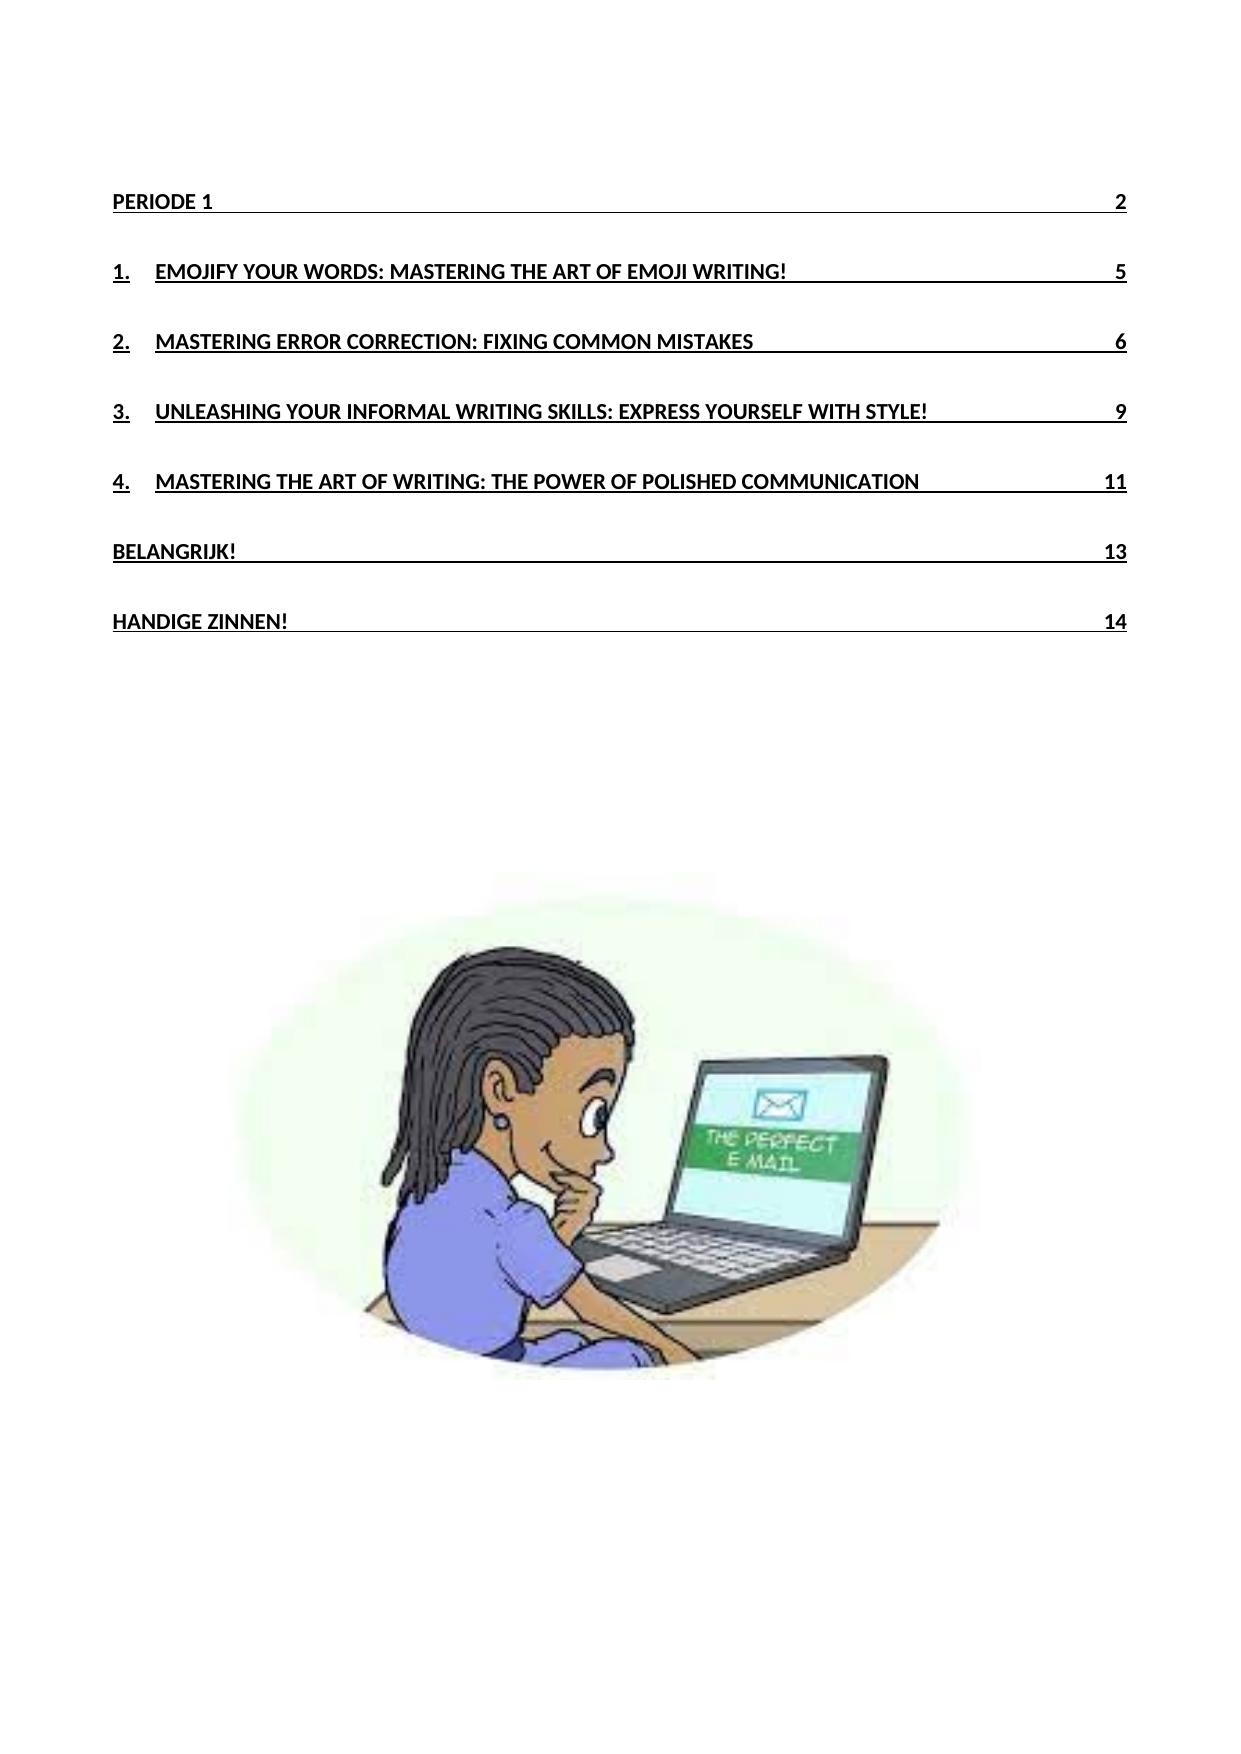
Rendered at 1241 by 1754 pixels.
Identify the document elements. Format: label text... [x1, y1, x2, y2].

picture [228, 873, 982, 1380]
text 3. Unleashing Your Informal Writing Skills: Express Yourself with Style! 9 [112, 397, 1128, 425]
text 1. Emojify Your Words: Mastering the Art of Emoji Writing! 5 [112, 257, 1128, 285]
text Handige zinnen! 14 [112, 607, 1128, 635]
text Belangrijk! 13 [112, 537, 1128, 565]
text Periode 1 2 [112, 187, 1128, 216]
text 2. Mastering Error Correction: Fixing Common Mistakes 6 [112, 327, 1128, 355]
text 4. Mastering the Art of Writing: The Power of Polished Communication 11 [112, 467, 1128, 495]
